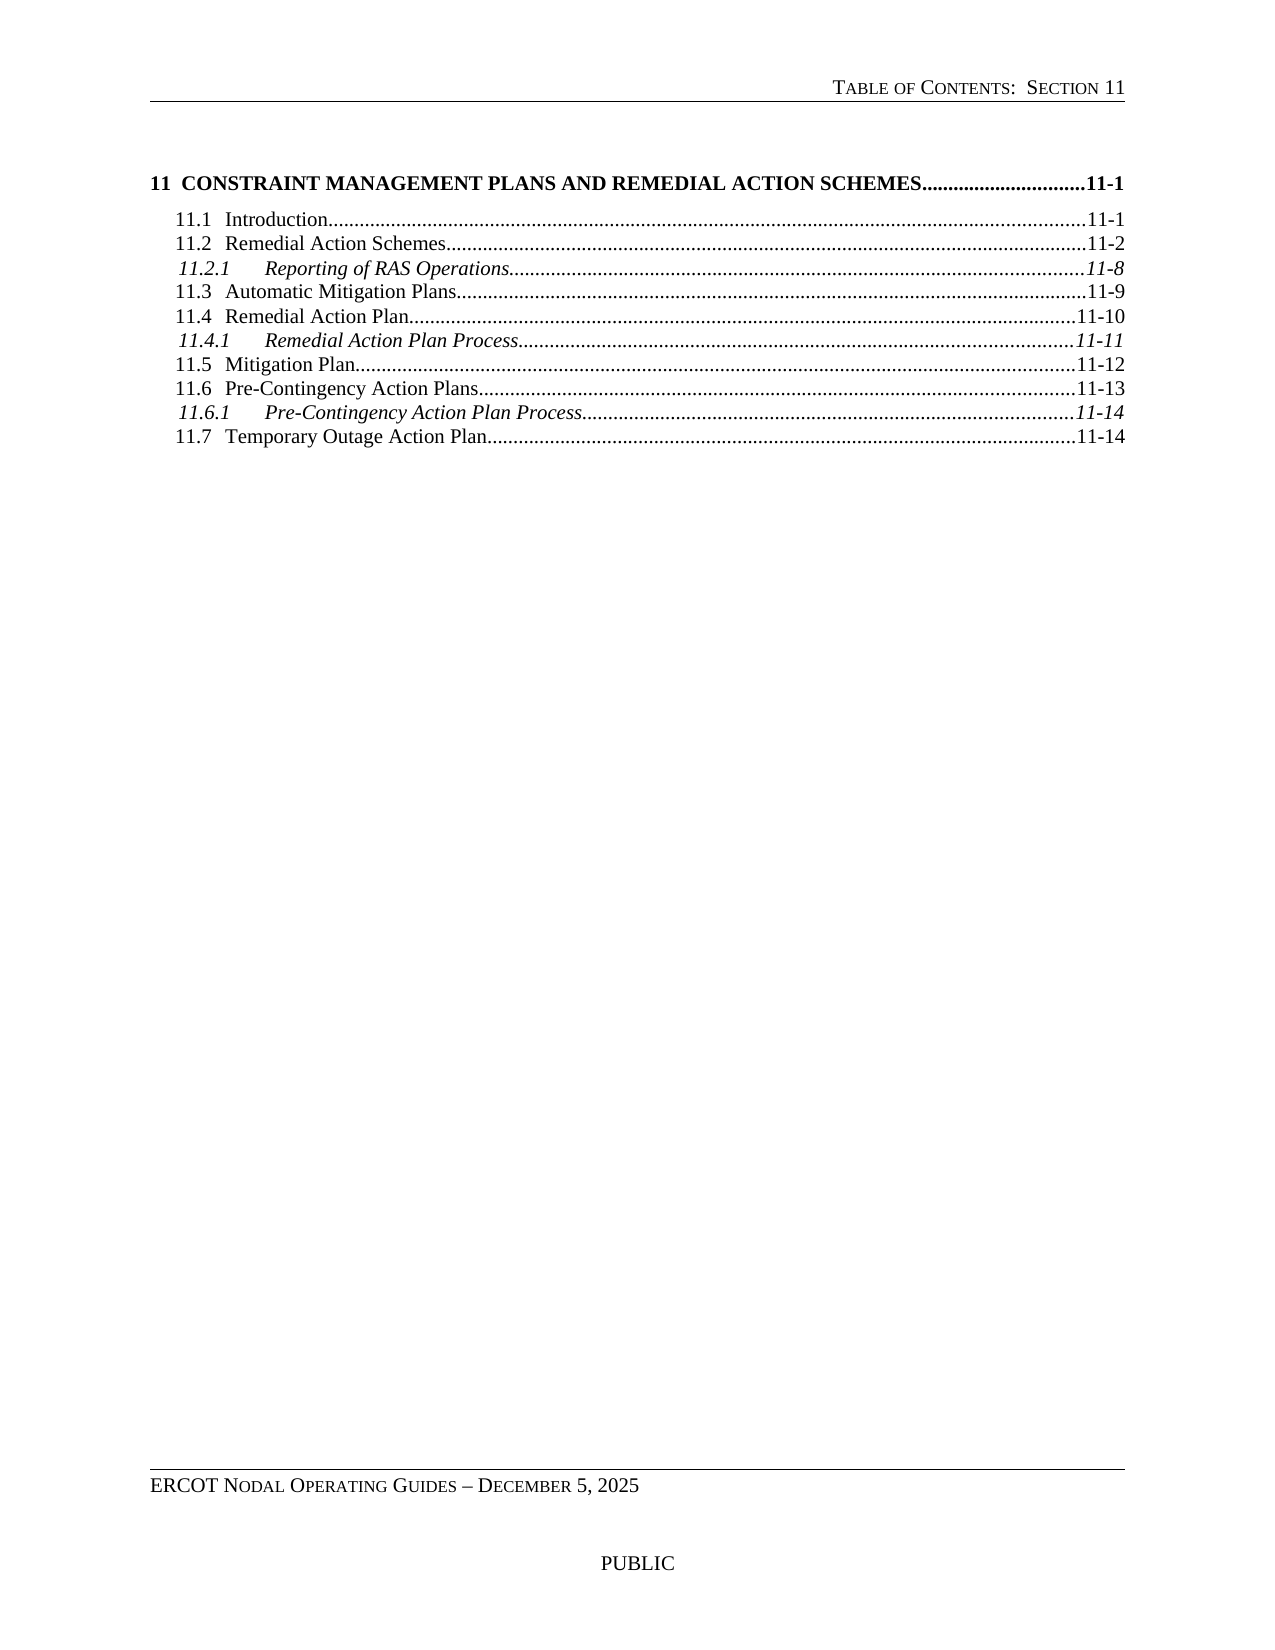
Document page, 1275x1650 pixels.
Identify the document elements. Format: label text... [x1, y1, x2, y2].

text 11.4 Remedial Action Plan 11-10 [175, 303, 1125, 328]
text 11.2 Remedial Action Schemes 11-2 [175, 231, 1125, 255]
text 11.7 Temporary Outage Action Plan 11-14 [175, 424, 1125, 448]
text 11.5 Mitigation Plan 11-12 [175, 352, 1125, 376]
text 11 CONSTRAINT MANAGEMENT PLANS AND REMEDIAL ACTION SCHEMES 11-1 [150, 171, 1125, 195]
text 11.2.1 Reporting of RAS Operations 11-8 [169, 255, 1125, 279]
text 11.6.1 Pre-Contingency Action Plan Process 11-14 [169, 400, 1125, 424]
text 11.4.1 Remedial Action Plan Process 11-11 [169, 328, 1125, 352]
text 11.3 Automatic Mitigation Plans 11-9 [175, 279, 1125, 303]
text 11.1 Introduction 11-1 [175, 207, 1125, 231]
text 11.6 Pre-Contingency Action Plans 11-13 [175, 376, 1125, 400]
